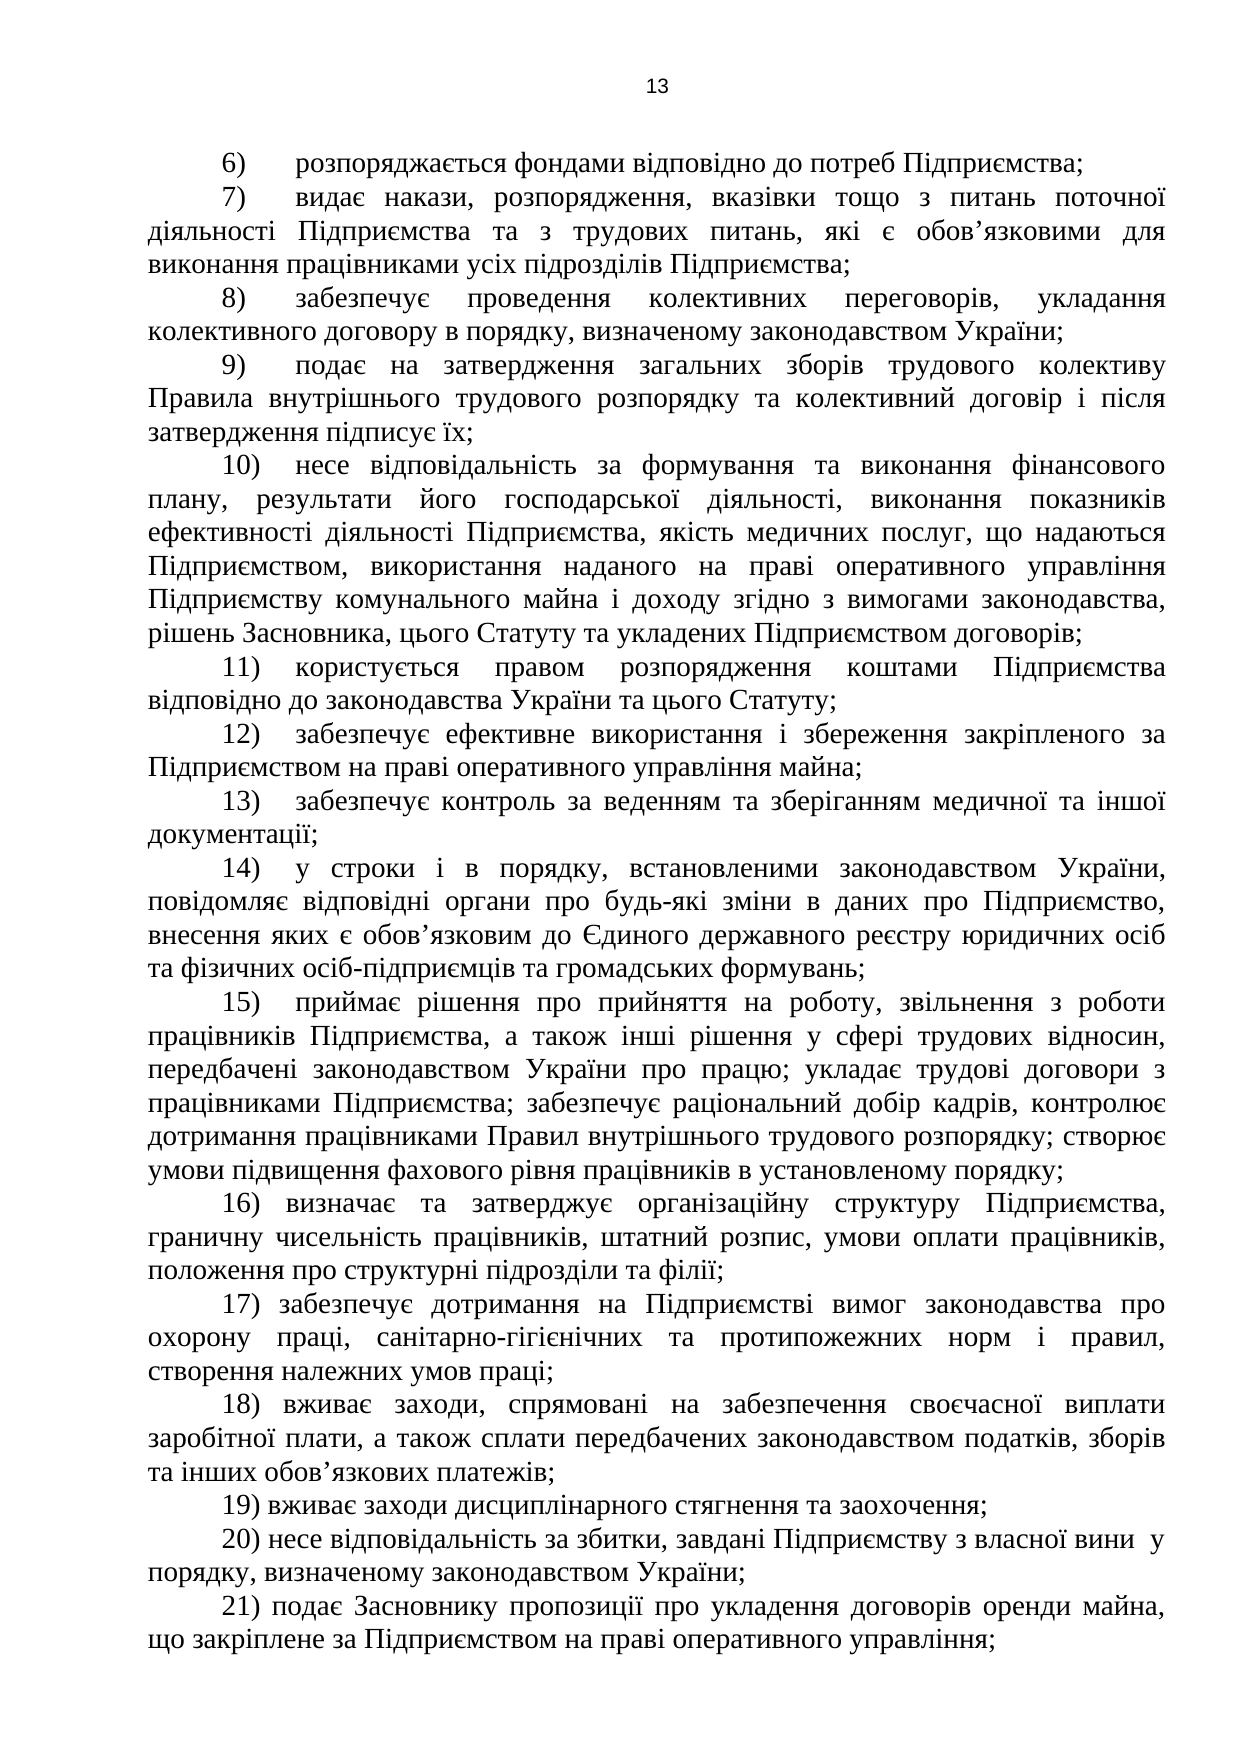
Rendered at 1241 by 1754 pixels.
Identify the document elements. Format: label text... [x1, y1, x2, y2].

list подає на затвердження загальних зборів трудового колективу Правила внутрішнього трудового розпорядку та колективний договір і після затвердження підписує їх; [148, 347, 1167, 447]
text 19) вживає заходи дисциплінарного стягнення та заохочення; [221, 1487, 1167, 1521]
list несе відповідальність за формування та виконання фінансового плану, результати його господарської діяльності, виконання показників ефективності діяльності Підприємства, якість медичних послуг, що надаються Підприємством, використання наданого на праві оперативного управління Підприємству комунального майна і доходу згідно з вимогами законодавства, рішень Засновника, цього Статуту та укладених Підприємством договорів; [148, 447, 1167, 649]
text 16) визначає та затверджує організаційну структуру Підприємства, граничну чисельність працівників, штатний розпис, умови оплати працівників, положення про структурні підрозділи та філії; [148, 1185, 1167, 1286]
text 21) подає Засновнику пропозиції про укладення договорів оренди майна, що закріплене за Підприємством на праві оперативного управління; [148, 1588, 1167, 1655]
text 17) забезпечує дотримання на Підприємстві вимог законодавства про охорону праці, санітарно-гігієнічних та протипожежних норм і правил, створення належних умов праці; [148, 1286, 1167, 1387]
list забезпечує ефективне використання і збереження закріпленого за Підприємством на праві оперативного управління майна; [148, 716, 1167, 783]
text 20) несе відповідальність за збитки, завдані Підприємству з власної вини у порядку, визначеному законодавством України; [148, 1521, 1167, 1588]
list користується правом розпорядження коштами Підприємства відповідно до законодавства України та цього Статуту; [148, 649, 1167, 716]
list забезпечує проведення колективних переговорів, укладання колективного договору в порядку, визначеному законодавством України; [148, 280, 1167, 347]
list приймає рішення про прийняття на роботу, звільнення з роботи працівників Підприємства, а також інші рішення у сфері трудових відносин, передбачені законодавством України про працю; укладає трудові договори з працівниками Підприємства; забезпечує раціональний добір кадрів, контролює дотримання працівниками Правил внутрішнього трудового розпорядку; створює умови підвищення фахового рівня працівників в установленому порядку; [148, 984, 1167, 1185]
list видає накази, розпорядження, вказівки тощо з питань поточної діяльності Підприємства та з трудових питань, які є обов’язковими для виконання працівниками усіх підрозділів Підприємства; [148, 179, 1167, 280]
list забезпечує контроль за веденням та зберіганням медичної та іншої документації; [148, 783, 1167, 850]
text 18) вживає заходи, спрямовані на забезпечення своєчасної виплати заробітної плати, а також сплати передбачених законодавством податків, зборів та інших обов’язкових платежів; [148, 1387, 1167, 1487]
list у строки і в порядку, встановленими законодавством України, повідомляє відповідні органи про будь-які зміни в даних про Підприємство, внесення яких є обов’язковим до Єдиного державного реєстру юридичних осіб та фізичних осіб-підприємців та громадських формувань; [148, 850, 1167, 984]
list розпоряджається фондами відповідно до потреб Підприємства; [148, 146, 1167, 179]
